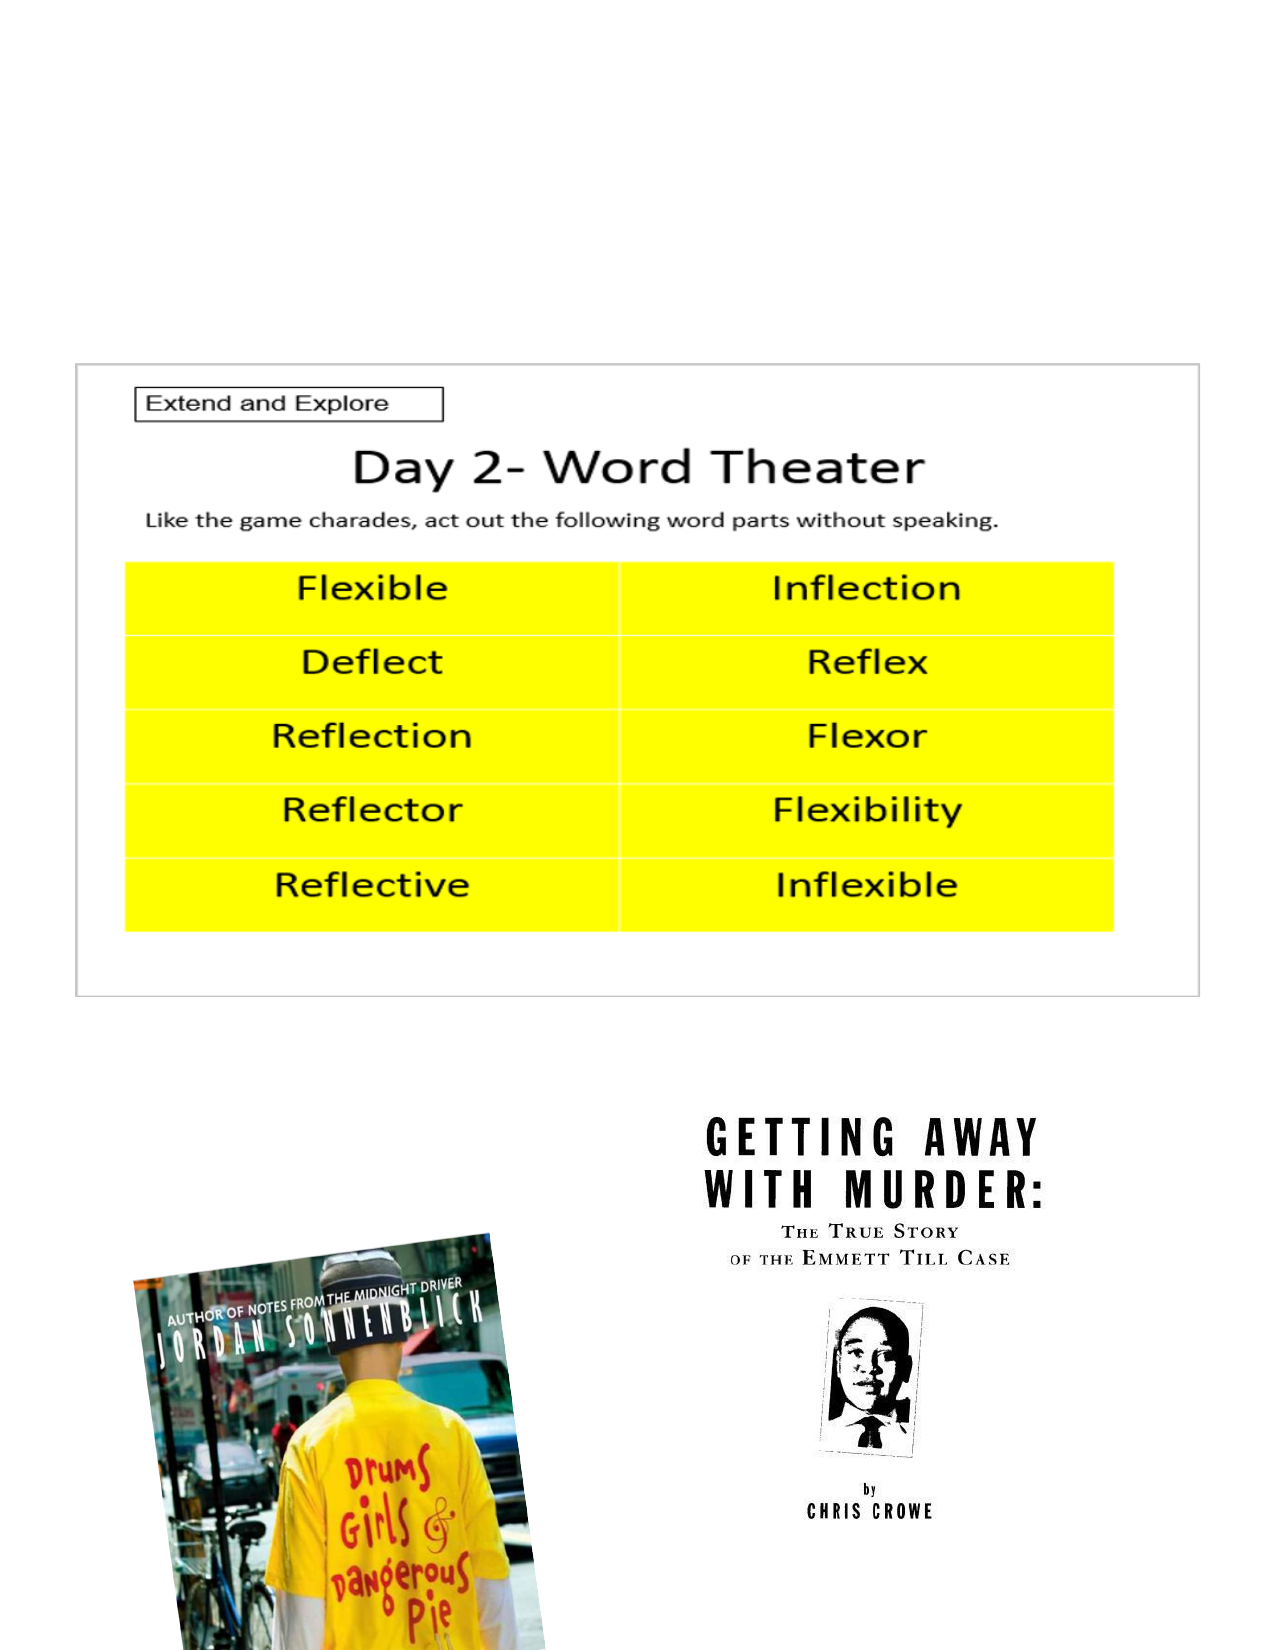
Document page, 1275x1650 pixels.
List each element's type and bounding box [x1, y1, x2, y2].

picture [696, 1097, 1050, 1567]
picture [133, 1232, 545, 1650]
picture [75, 362, 1200, 997]
